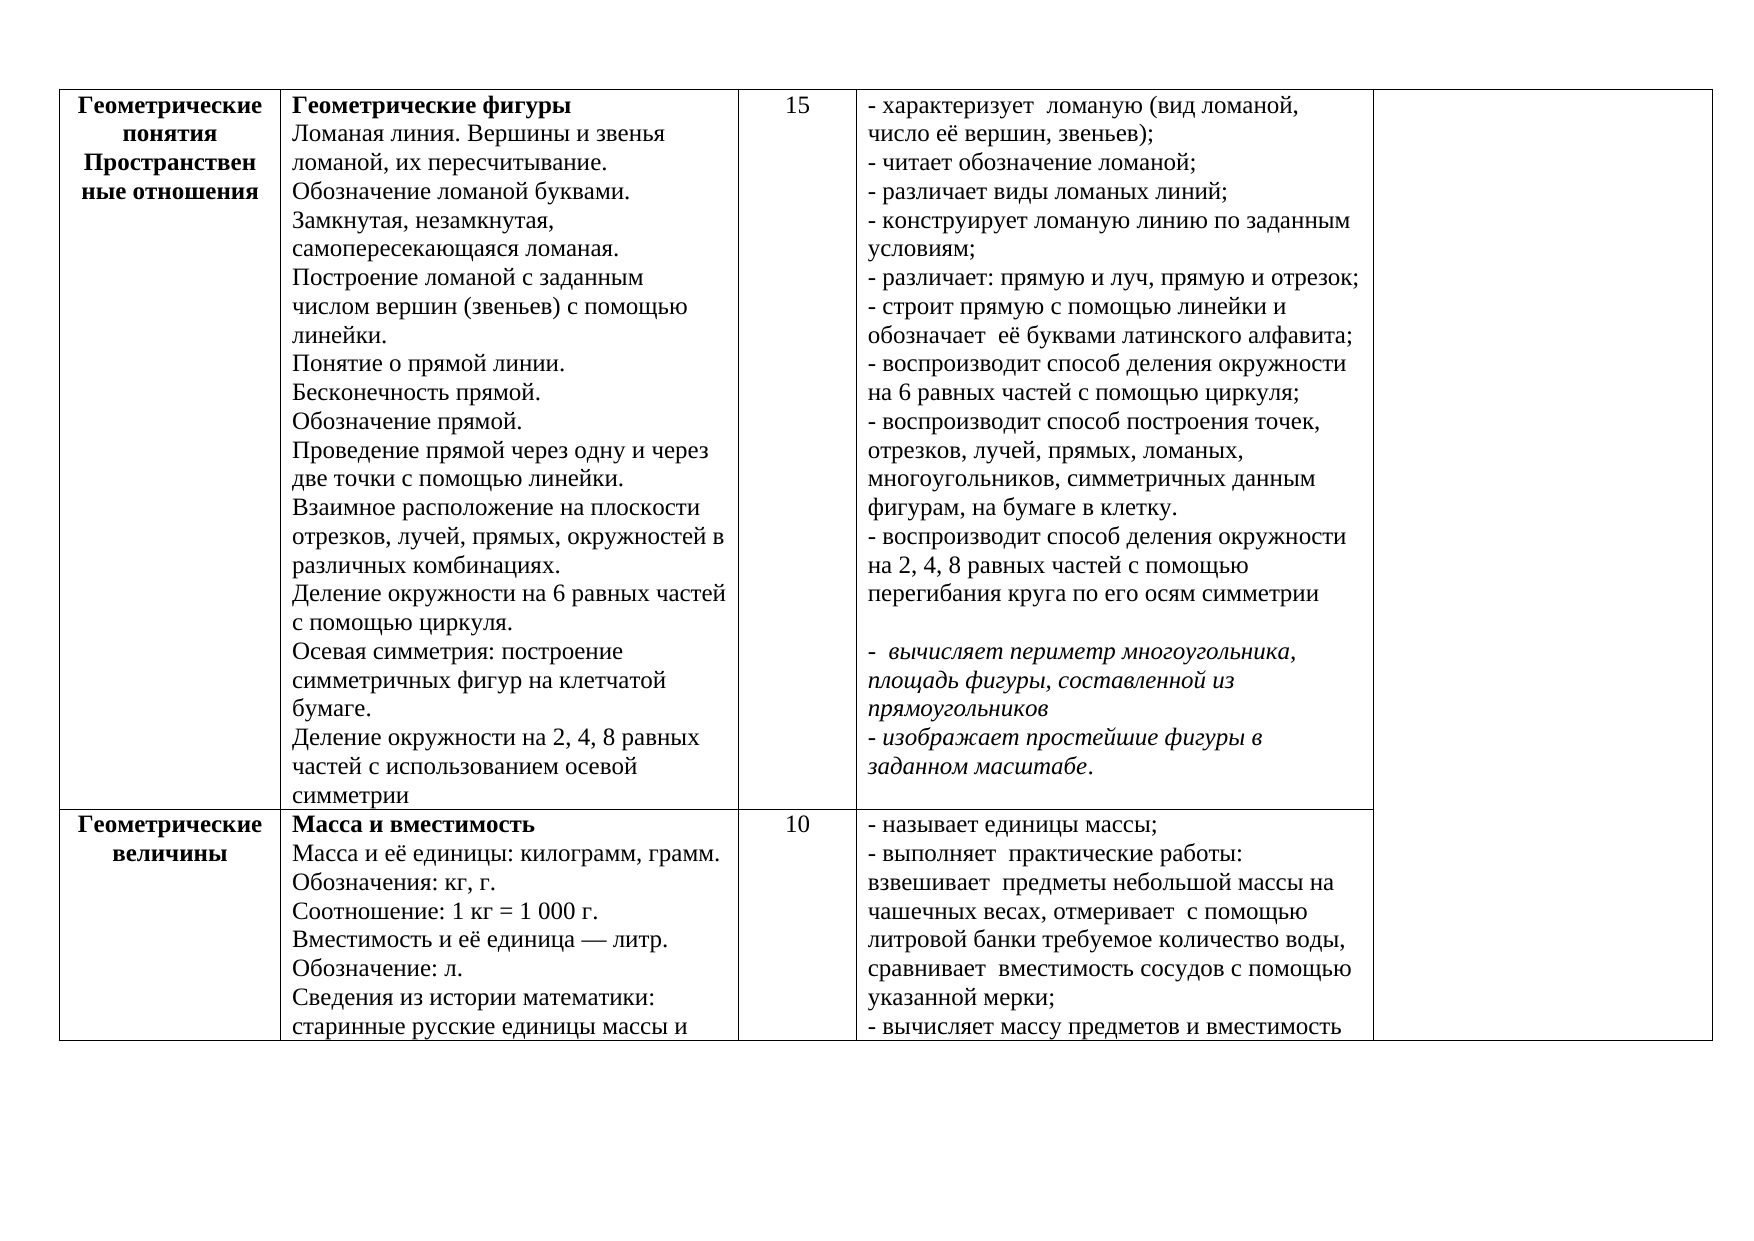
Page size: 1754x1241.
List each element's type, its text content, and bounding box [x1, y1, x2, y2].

table_cell - характеризует ломаную (вид ломаной, число её вершин, звеньев); - читает обозначение ломаной; - различает виды ломаных линий; - конструирует ломаную линию по заданным условиям; - различает: прямую и луч, прямую и отрезок; - строит прямую с помощью линейки и обозначает её буквами латинского алфавита; - воспроизводит способ деления окружности на 6 равных частей с помощью циркуля; - воспроизводит способ построения точек, отрезков, лучей, прямых, ломаных, многоугольников, симметричных данным фигурам, на бумаге в клетку. - воспроизводит способ деления окружности на 2, 4, 8 равных частей с помощью перегибания круга по его осям симметрии - вычисляет периметр многоугольника, площадь фигуры, составленной из прямоугольников - изображает простейшие фигуры в заданном масштабе. [857, 90, 1373, 808]
table_cell Геометрические фигуры Ломаная линия. Вершины и звенья ломаной, их пересчитывание. Обозначение ломаной буквами. Замкнутая, незамкнутая, самопересекающаяся ломаная. Построение ломаной с заданным числом вершин (звеньев) с помощью линейки. Понятие о прямой линии. Бесконечность прямой. Обозначение прямой. Проведение прямой через одну и через две точки с помощью линейки. Взаимное расположение на плоскости отрезков, лучей, прямых, окружностей в различных комбинациях. Деление окружности на 6 равных частей с помощью циркуля. Осевая симметрия: построение симметричных фигур на клетчатой бумаге. Деление окружности на 2, 4, 8 равных частей с использованием осевой симметрии [281, 90, 738, 808]
table_cell 10 [739, 810, 856, 1039]
table_cell 15 [739, 90, 856, 808]
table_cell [281, 810, 738, 1039]
table_cell Геометрические понятия Пространствен ные отношения [60, 90, 280, 808]
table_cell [857, 810, 1373, 1039]
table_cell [60, 810, 280, 1039]
